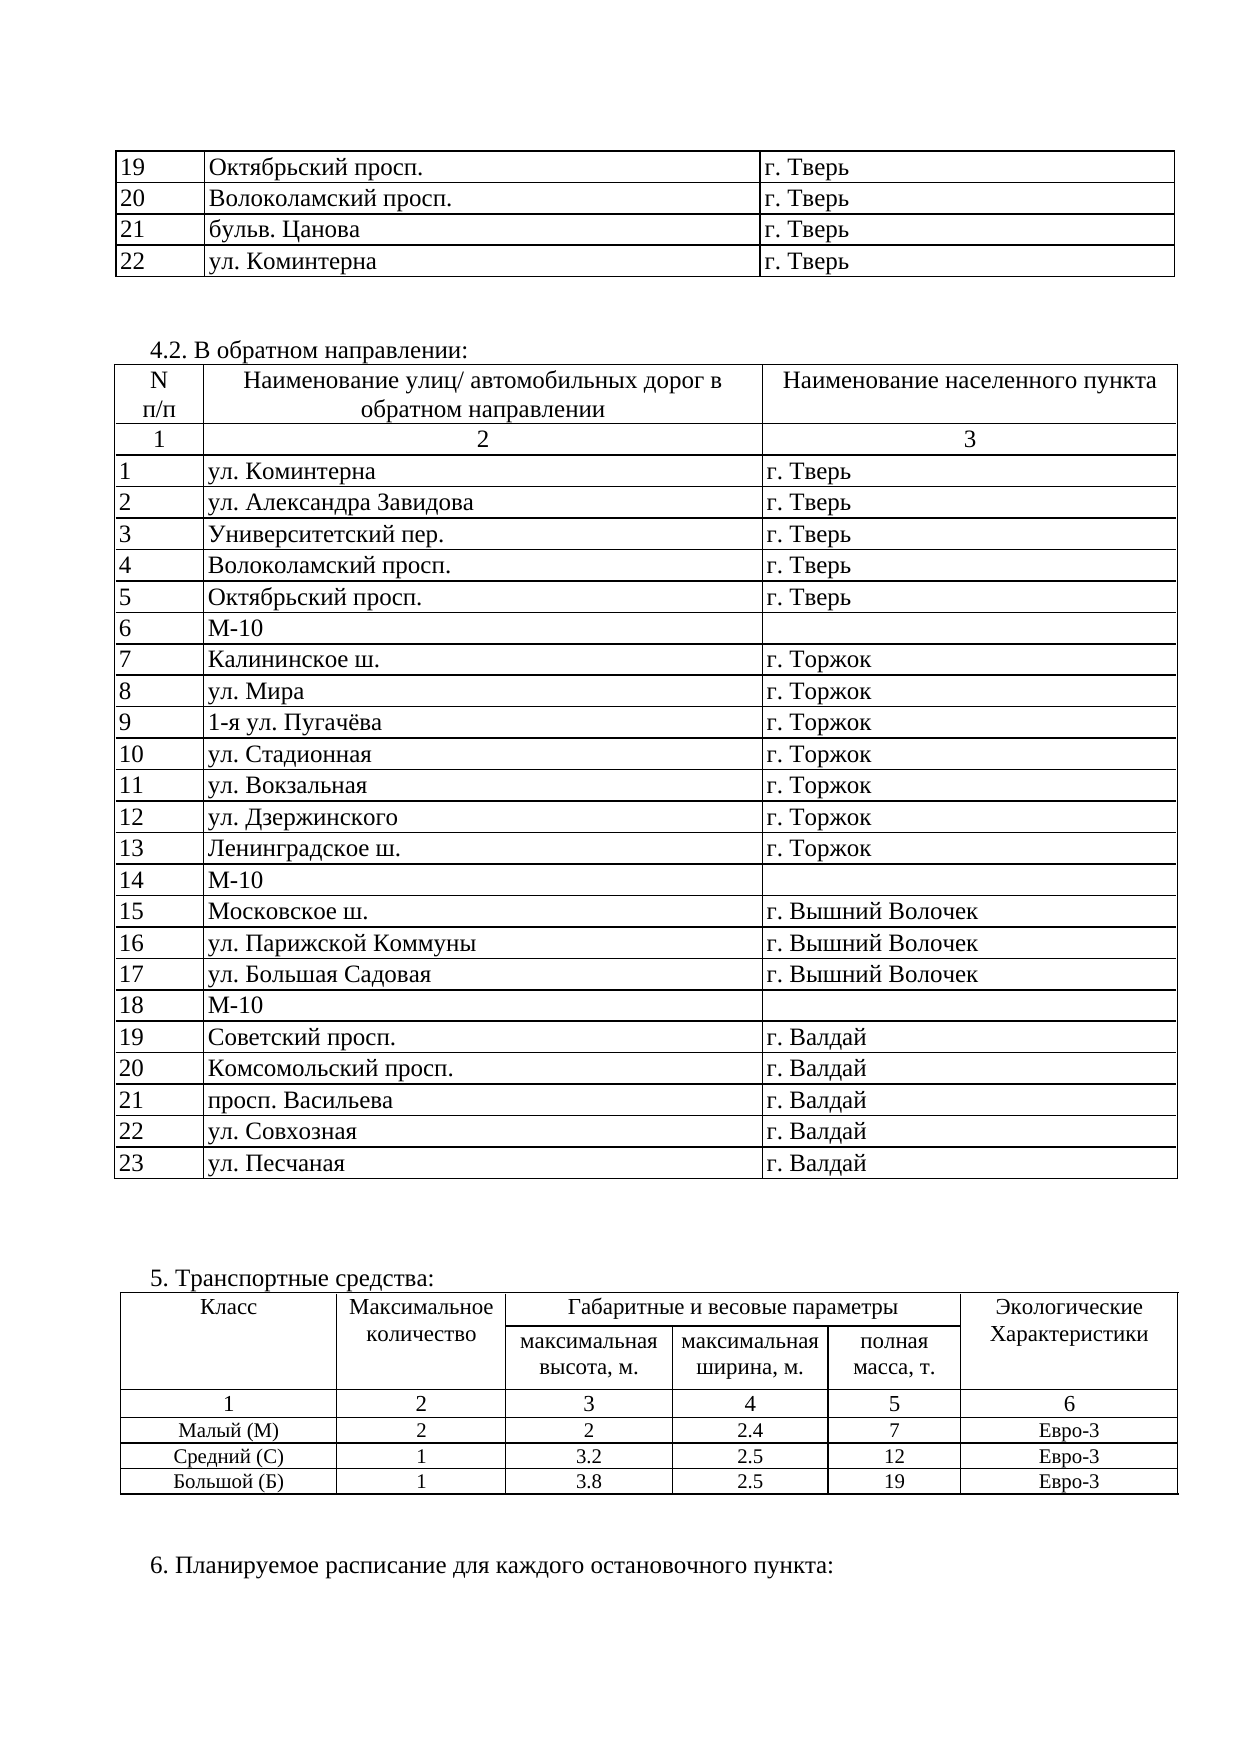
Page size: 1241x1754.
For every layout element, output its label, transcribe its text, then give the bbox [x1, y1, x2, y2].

table_cell ул. Парижской Коммуны [204, 928, 762, 957]
table_header Габаритные и весовые параметры [506, 1293, 960, 1325]
table_cell г. Валдай [763, 1020, 1177, 1052]
table_cell Малый (М) [121, 1418, 336, 1442]
table_cell 20 [117, 183, 204, 213]
table_cell 2.5 [673, 1444, 827, 1468]
table_cell Комсомольский просп. [204, 1053, 762, 1083]
table_cell г. Тверь [763, 580, 1177, 611]
table_cell 20 [115, 1053, 203, 1083]
table_cell Евро-3 [961, 1469, 1177, 1493]
table_cell г. Тверь [761, 152, 1174, 181]
table_cell ул. Дзержинского [204, 802, 762, 832]
table_cell 1 [115, 455, 203, 486]
table_cell М-10 [204, 613, 762, 643]
table_cell 4 [115, 550, 203, 580]
table_cell 2.4 [673, 1418, 827, 1442]
table_header Наименование улиц/ автомобильных дорог в обратном направлении [204, 365, 762, 423]
table_cell 19 [117, 152, 204, 181]
table_cell ул. Вокзальная [204, 770, 762, 800]
table_header Максимальное количество [337, 1293, 505, 1388]
table_cell ул. Александра Завидова [204, 487, 762, 517]
table_cell 2 [204, 424, 762, 454]
table_cell г. Тверь [761, 183, 1174, 213]
table_cell Ленинградское ш. [204, 833, 762, 863]
table_cell Октябрьский просп. [205, 152, 759, 181]
table_cell 11 [115, 770, 203, 800]
table_cell г. Валдай [763, 1052, 1177, 1083]
table_cell 1-я ул. Пугачёва [204, 707, 762, 737]
table_cell 7 [115, 644, 203, 674]
table_cell 3.2 [506, 1444, 672, 1468]
table_cell Советский просп. [204, 1022, 762, 1052]
table_cell г. Тверь [761, 215, 1174, 244]
table_cell 19 [829, 1469, 960, 1493]
table_cell 3 [506, 1390, 672, 1416]
table_cell г. Валдай [763, 1115, 1177, 1146]
table_cell бульв. Цанова [205, 215, 759, 244]
text 6. Планируемое расписание для каждого остановочного пункта: [150, 1550, 1090, 1579]
table_cell максимальная высота, м. [506, 1327, 672, 1388]
text 5. Транспортные средства: [150, 1263, 1090, 1292]
table_cell 23 [115, 1147, 203, 1178]
table_cell ул. Коминтерна [205, 246, 759, 276]
table_cell максимальная ширина, м. [673, 1327, 827, 1388]
table_cell 13 [115, 833, 203, 863]
table_cell г. Торжок [763, 800, 1177, 832]
text 4.2. В обратном направлении: [150, 335, 1090, 364]
table_cell 6 [115, 613, 203, 643]
table_cell М-10 [204, 865, 762, 894]
table_cell Волоколамский просп. [205, 183, 759, 213]
table_cell ул. Совхозная [204, 1116, 762, 1146]
table_header N п/п [115, 365, 203, 423]
table_cell 6 [961, 1390, 1177, 1416]
table_cell г. Вышний Волочек [763, 926, 1177, 957]
table_cell г. Валдай [763, 1083, 1177, 1115]
table_cell г. Торжок [763, 832, 1177, 863]
table_cell г. Тверь [761, 246, 1174, 276]
table_cell г. Тверь [763, 549, 1177, 580]
table_header Наименование населенного пункта [763, 365, 1177, 423]
table_cell г. Тверь [763, 454, 1177, 486]
table_cell 19 [115, 1021, 203, 1052]
table_cell Евро-3 [961, 1418, 1177, 1442]
table_cell 1 [337, 1469, 505, 1493]
table_cell 21 [115, 1084, 203, 1115]
table_cell 1 [115, 424, 203, 454]
table_cell [763, 989, 1177, 1020]
table_cell г. Вышний Волочек [763, 895, 1177, 926]
table_cell 3 [115, 518, 203, 548]
table_cell г. Торжок [763, 769, 1177, 800]
table_cell [763, 863, 1177, 894]
table_cell 3 [763, 423, 1177, 454]
table_cell Средний (С) [121, 1444, 336, 1468]
table_cell 8 [115, 675, 203, 706]
table_cell Волоколамский просп. [204, 550, 762, 580]
table_cell 22 [117, 246, 204, 276]
table_header Экологические Характеристики [961, 1293, 1177, 1388]
table_cell ул. Стадионная [204, 739, 762, 769]
table_cell г. Валдай [763, 1146, 1177, 1178]
table_cell 1 [337, 1444, 505, 1468]
table_cell ул. Песчаная [204, 1148, 762, 1178]
table_cell 1 [121, 1390, 336, 1416]
table_cell 5 [829, 1390, 960, 1416]
table_cell просп. Васильева [204, 1085, 762, 1115]
table_cell г. Тверь [763, 486, 1177, 517]
table_cell [763, 611, 1177, 643]
table_cell Большой (Б) [121, 1469, 336, 1493]
table_cell 22 [115, 1116, 203, 1146]
table_cell Евро-3 [961, 1444, 1177, 1468]
table_cell 12 [115, 801, 203, 832]
table_cell ул. Большая Садовая [204, 959, 762, 989]
table_cell 5 [115, 581, 203, 611]
table_cell 2 [337, 1418, 505, 1442]
table_cell 2.5 [673, 1469, 827, 1493]
table_cell 2 [337, 1390, 505, 1416]
table_cell 17 [115, 959, 203, 989]
table_cell 2 [506, 1418, 672, 1442]
table_cell 15 [115, 896, 203, 926]
table_cell г. Торжок [763, 674, 1177, 706]
table_cell ул. Мира [204, 676, 762, 706]
table_cell Калининское ш. [204, 645, 762, 674]
table_cell г. Торжок [763, 737, 1177, 769]
table_cell 4 [673, 1390, 827, 1416]
table_cell Университетский пер. [204, 519, 762, 548]
table_cell 7 [829, 1418, 960, 1442]
table_cell 18 [115, 990, 203, 1020]
table_cell 14 [115, 864, 203, 894]
table_cell 3.8 [506, 1469, 672, 1493]
table_cell полная масса, т. [829, 1327, 960, 1388]
table_cell М-10 [204, 991, 762, 1020]
table_cell 16 [115, 927, 203, 957]
table_cell 21 [117, 215, 204, 244]
table_cell 12 [829, 1444, 960, 1468]
table_cell г. Вышний Волочек [763, 958, 1177, 989]
table_cell ул. Коминтерна [204, 456, 762, 486]
table_cell 10 [115, 738, 203, 769]
table_header Класс [121, 1293, 336, 1388]
table_cell 2 [115, 487, 203, 517]
table_cell Октябрьский просп. [204, 582, 762, 611]
table_cell г. Тверь [763, 517, 1177, 548]
table_cell г. Торжок [763, 706, 1177, 737]
table_cell 9 [115, 707, 203, 737]
table_cell г. Торжок [763, 643, 1177, 674]
table_cell Московское ш. [204, 896, 762, 926]
